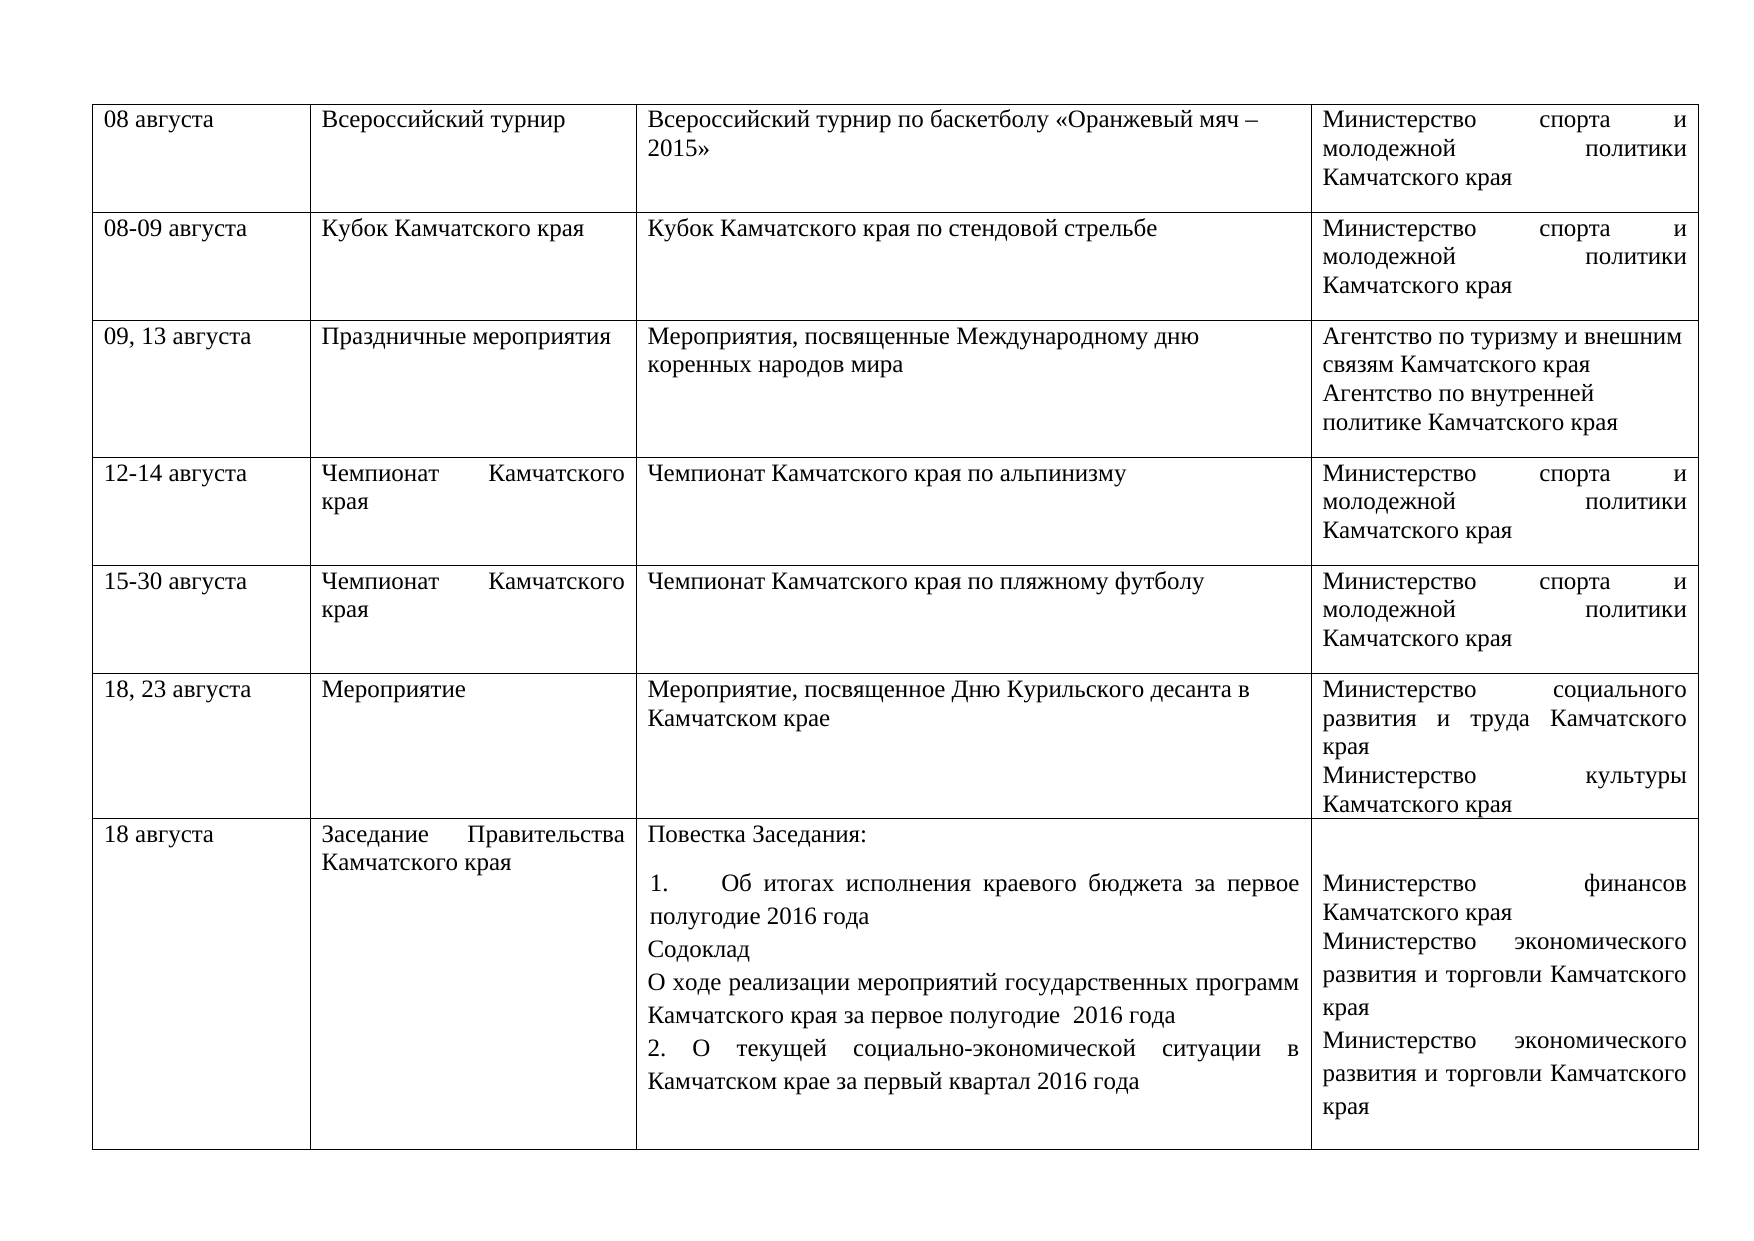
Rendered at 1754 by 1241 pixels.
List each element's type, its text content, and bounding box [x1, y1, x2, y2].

table_cell Повестка Заседания: Об итогах исполнения краевого бюджета за первое полугодие 2016 года Содоклад О ходе реализации мероприятий государственных программ Камчатского края за первое полугодие 2016 года 2. О текущей социально-экономической ситуации в Камчатском крае за первый квартал 2016 года [637, 819, 1311, 1149]
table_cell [1312, 213, 1698, 320]
table_cell Министерство финансов Камчатского края Министерство экономического развития и торговли Камчатского края Министерство экономического развития и торговли Камчатского края [1312, 819, 1698, 1149]
table_cell 18 августа [93, 819, 310, 1149]
table_cell Всероссийский турнир по баскетболу «Оранжевый мяч – 2015» [637, 105, 1311, 212]
table_cell Заседание Правительства Камчатского края [311, 819, 636, 1149]
table_cell Мероприятия, посвященные Международному дню коренных народов мира [637, 321, 1311, 457]
table_cell Чемпионат Камчатского края по пляжному футболу [637, 566, 1311, 673]
table_cell 15-30 августа [93, 566, 310, 673]
table_cell Министерство социального развития и труда Камчатского края Министерство культуры Камчатского края [1312, 674, 1698, 818]
table_cell Мероприятие, посвященное Дню Курильского десанта в Камчатском крае [637, 674, 1311, 818]
table_cell Мероприятие [311, 674, 636, 818]
table_cell 08-09 августа [93, 213, 310, 320]
table_cell Праздничные мероприятия [311, 321, 636, 457]
table_cell Чемпионат Камчатского края по альпинизму [637, 458, 1311, 565]
table_cell 12-14 августа [93, 458, 310, 565]
table_cell 09, 13 августа [93, 321, 310, 457]
table_cell 08 августа [93, 105, 310, 212]
table_cell Чемпионат Камчатского края [311, 458, 636, 565]
table_cell Министерство спорта и молодежной политики Камчатского края [1312, 566, 1698, 673]
table_cell Министерство спорта и молодежной политики Камчатского края [1312, 458, 1698, 565]
table_cell Чемпионат Камчатского края [311, 566, 636, 673]
table_cell Всероссийский турнир [311, 105, 636, 212]
table_cell Кубок Камчатского края [311, 213, 636, 320]
table_cell Кубок Камчатского края по стендовой стрельбе [637, 213, 1311, 320]
table_cell 18, 23 августа [93, 674, 310, 818]
table_cell Агентство по туризму и внешним связям Камчатского края Агентство по внутренней политике Камчатского края [1312, 321, 1698, 457]
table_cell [1312, 105, 1698, 212]
